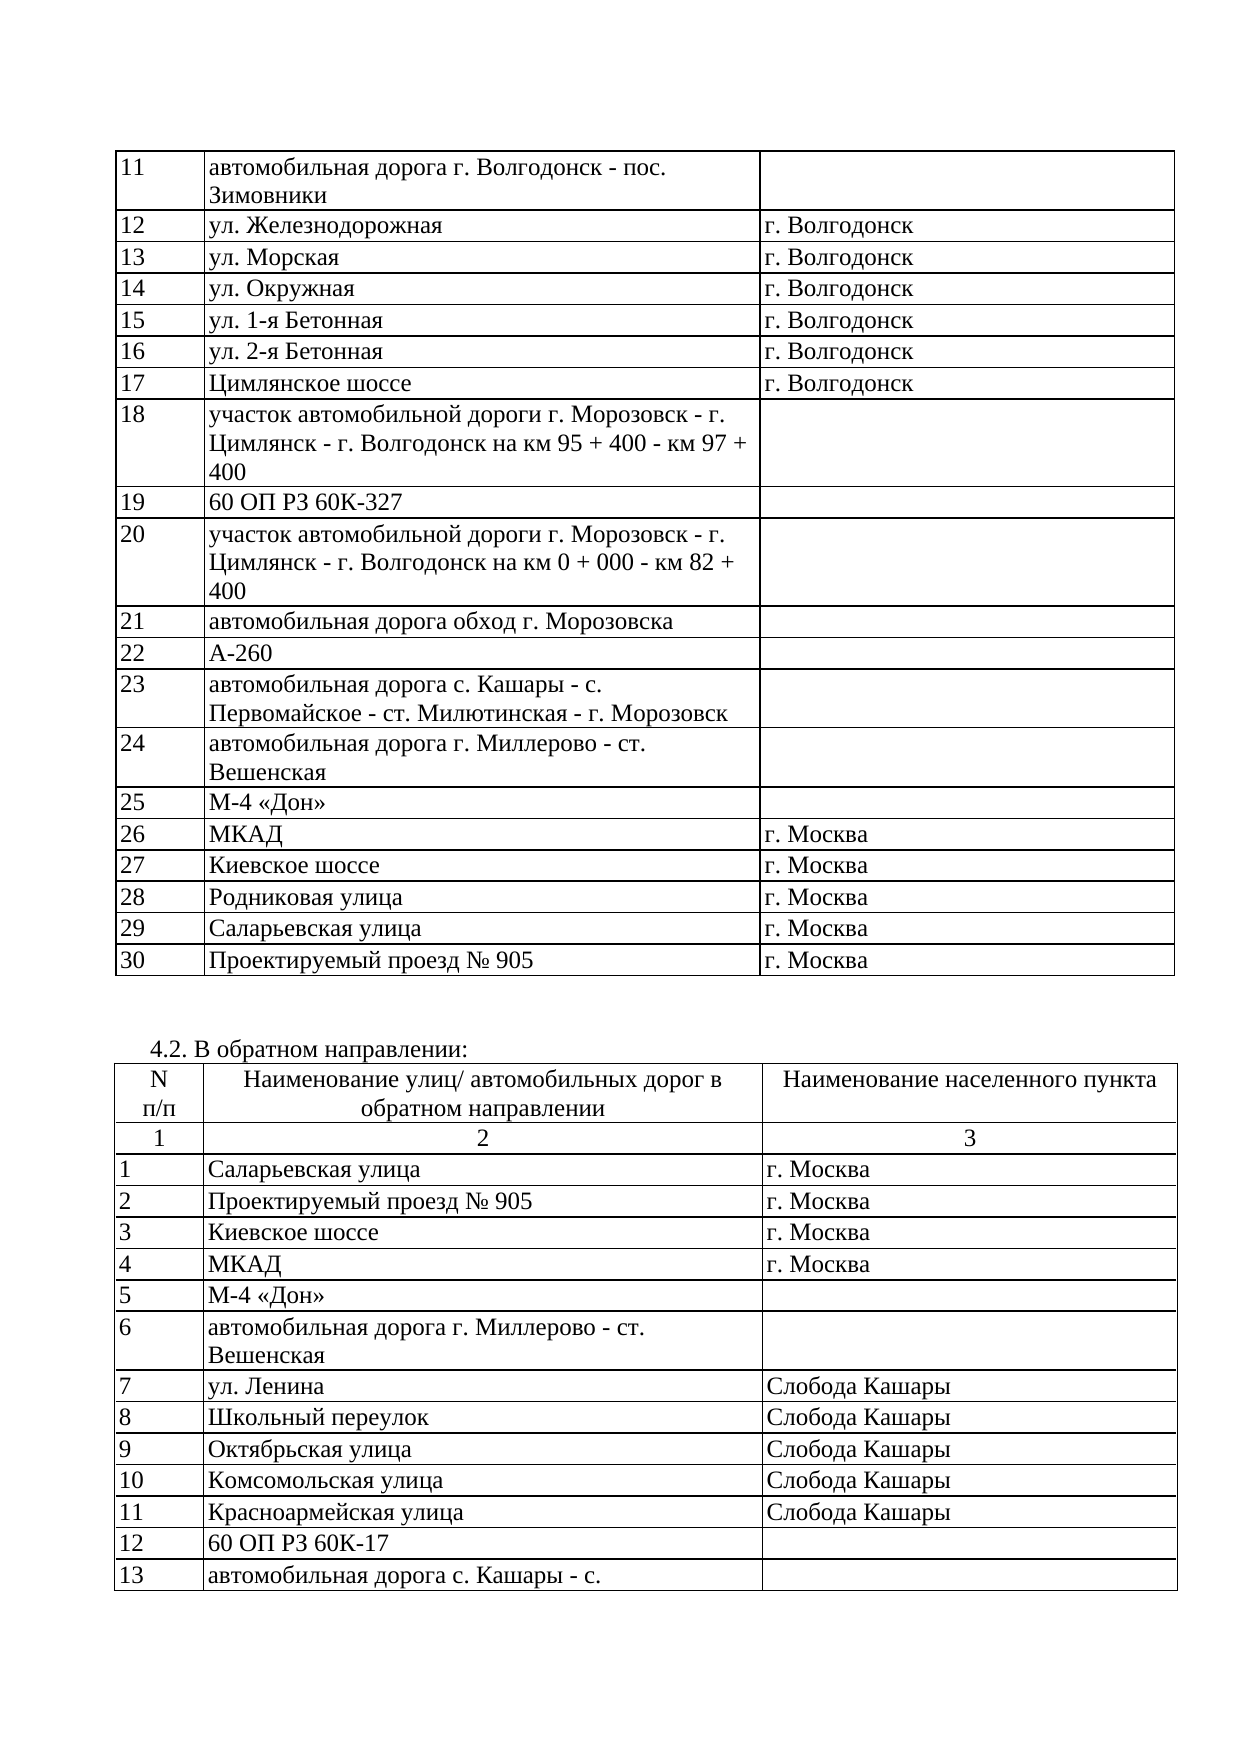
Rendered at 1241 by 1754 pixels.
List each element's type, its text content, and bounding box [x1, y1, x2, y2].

table_cell 29 [117, 913, 204, 943]
text 4.2. В обратном направлении: [150, 1034, 1090, 1062]
table_header N п/п [115, 1064, 203, 1122]
table_cell 2 [204, 1123, 762, 1153]
table_cell г. Москва [761, 913, 1174, 943]
table_cell 7 [115, 1370, 203, 1401]
table_cell 27 [117, 851, 204, 880]
table_cell 1 [115, 1154, 203, 1184]
table_cell г. Москва [763, 1216, 1177, 1247]
table_cell 13 [115, 1559, 203, 1589]
table_cell М-4 «Дон» [205, 788, 759, 817]
table_cell 4 [115, 1249, 203, 1279]
table_cell [761, 728, 1174, 786]
table_cell [763, 1527, 1177, 1558]
table_cell 11 [117, 152, 204, 209]
table_cell 18 [117, 400, 204, 486]
table_cell [761, 400, 1174, 486]
table_cell 16 [117, 337, 204, 366]
table_cell [763, 1558, 1177, 1589]
table_cell А-260 [205, 638, 759, 668]
table_cell [763, 1279, 1177, 1310]
table_cell 10 [115, 1465, 203, 1495]
table_cell г. Москва [761, 882, 1174, 912]
table_cell автомобильная дорога обход г. Морозовска [205, 607, 759, 636]
table_cell 14 [117, 274, 204, 303]
table_cell г. Волгодонск [761, 242, 1174, 272]
table_cell г. Волгодонск [761, 337, 1174, 366]
table_cell Слобода Кашары [763, 1432, 1177, 1464]
table_cell Слобода Кашары [763, 1369, 1177, 1401]
table_cell Цимлянское шоссе [205, 368, 759, 398]
table_cell г. Москва [763, 1153, 1177, 1184]
table_header Наименование улиц/ автомобильных дорог в обратном направлении [204, 1064, 762, 1122]
table_cell Киевское шоссе [205, 851, 759, 880]
table_cell г. Москва [761, 945, 1174, 975]
table_cell ул. Железнодорожная [205, 211, 759, 241]
table_cell г. Волгодонск [761, 305, 1174, 335]
table_cell [761, 670, 1174, 727]
table_cell Школьный переулок [204, 1402, 762, 1432]
table_cell [761, 487, 1174, 517]
table_cell [761, 638, 1174, 668]
table_cell участок автомобильной дороги г. Морозовск - г. Цимлянск - г. Волгодонск на км 95 + 400 - км 97 + 400 [205, 400, 759, 486]
table_cell 12 [115, 1528, 203, 1558]
table_cell 1 [115, 1123, 203, 1153]
table_cell Родниковая улица [205, 882, 759, 912]
table_cell Проектируемый проезд № 905 [205, 945, 759, 975]
table_cell МКАД [204, 1249, 762, 1279]
table_cell участок автомобильной дороги г. Морозовск - г. Цимлянск - г. Волгодонск на км 0 + 000 - км 82 + 400 [205, 519, 759, 605]
table_cell г. Волгодонск [761, 211, 1174, 241]
table_cell Киевское шоссе [204, 1218, 762, 1247]
table_cell Слобода Кашары [763, 1464, 1177, 1495]
table_cell автомобильная дорога с. Кашары - с. Первомайское - ст. Милютинская - г. Морозовск [205, 670, 759, 727]
table_cell 20 [117, 519, 204, 605]
table_cell 22 [117, 638, 204, 668]
table_cell г. Волгодонск [761, 368, 1174, 398]
table_cell 28 [117, 882, 204, 912]
table_cell 3 [763, 1122, 1177, 1153]
table_cell 6 [115, 1311, 203, 1369]
table_cell 3 [115, 1217, 203, 1247]
table_cell 30 [117, 945, 204, 975]
table_cell Октябрьская улица [204, 1434, 762, 1464]
table_cell [761, 607, 1174, 636]
table_cell 21 [117, 607, 204, 636]
table_cell 19 [117, 487, 204, 517]
table_cell г. Москва [761, 851, 1174, 880]
table_cell ул. Окружная [205, 274, 759, 303]
table_cell 11 [115, 1496, 203, 1527]
table_cell г. Волгодонск [761, 274, 1174, 303]
table_cell г. Москва [763, 1248, 1177, 1279]
table_cell 8 [115, 1402, 203, 1432]
table_cell Саларьевская улица [204, 1155, 762, 1184]
table_cell г. Москва [761, 819, 1174, 849]
table_cell Красноармейская улица [204, 1497, 762, 1527]
table_cell М-4 «Дон» [204, 1281, 762, 1310]
table_cell ул. Морская [205, 242, 759, 272]
table_cell 15 [117, 305, 204, 335]
table_cell 17 [117, 368, 204, 398]
table_cell [761, 519, 1174, 605]
table_cell Саларьевская улица [205, 913, 759, 943]
table_cell Слобода Кашары [763, 1495, 1177, 1527]
table_cell 26 [117, 819, 204, 849]
table_cell [761, 152, 1174, 209]
table_cell ул. Ленина [204, 1371, 762, 1401]
table_header Наименование населенного пункта [763, 1064, 1177, 1122]
table_cell 9 [115, 1433, 203, 1464]
table_cell 24 [117, 728, 204, 786]
table_cell 60 ОП РЗ 60К-327 [205, 487, 759, 517]
table_cell 60 ОП РЗ 60К-17 [204, 1528, 762, 1558]
table_cell Проектируемый проезд № 905 [204, 1186, 762, 1216]
table_cell ул. 1-я Бетонная [205, 305, 759, 335]
table_cell автомобильная дорога г. Миллерово - ст. Вешенская [204, 1312, 762, 1369]
table_cell ул. 2-я Бетонная [205, 337, 759, 366]
table_cell Комсомольская улица [204, 1465, 762, 1495]
table_cell 23 [117, 670, 204, 727]
table_cell 12 [117, 211, 204, 241]
table_cell 13 [117, 242, 204, 272]
table_cell [763, 1310, 1177, 1369]
table_cell 25 [117, 788, 204, 817]
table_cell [204, 1560, 762, 1589]
table_cell автомобильная дорога г. Миллерово - ст. Вешенская [205, 728, 759, 786]
table_cell 5 [115, 1280, 203, 1310]
table_cell МКАД [205, 819, 759, 849]
table_cell 2 [115, 1186, 203, 1216]
table_cell г. Москва [763, 1185, 1177, 1216]
table_cell Слобода Кашары [763, 1401, 1177, 1432]
table_cell автомобильная дорога г. Волгодонск - пос. Зимовники [205, 152, 759, 209]
table_cell [761, 788, 1174, 817]
